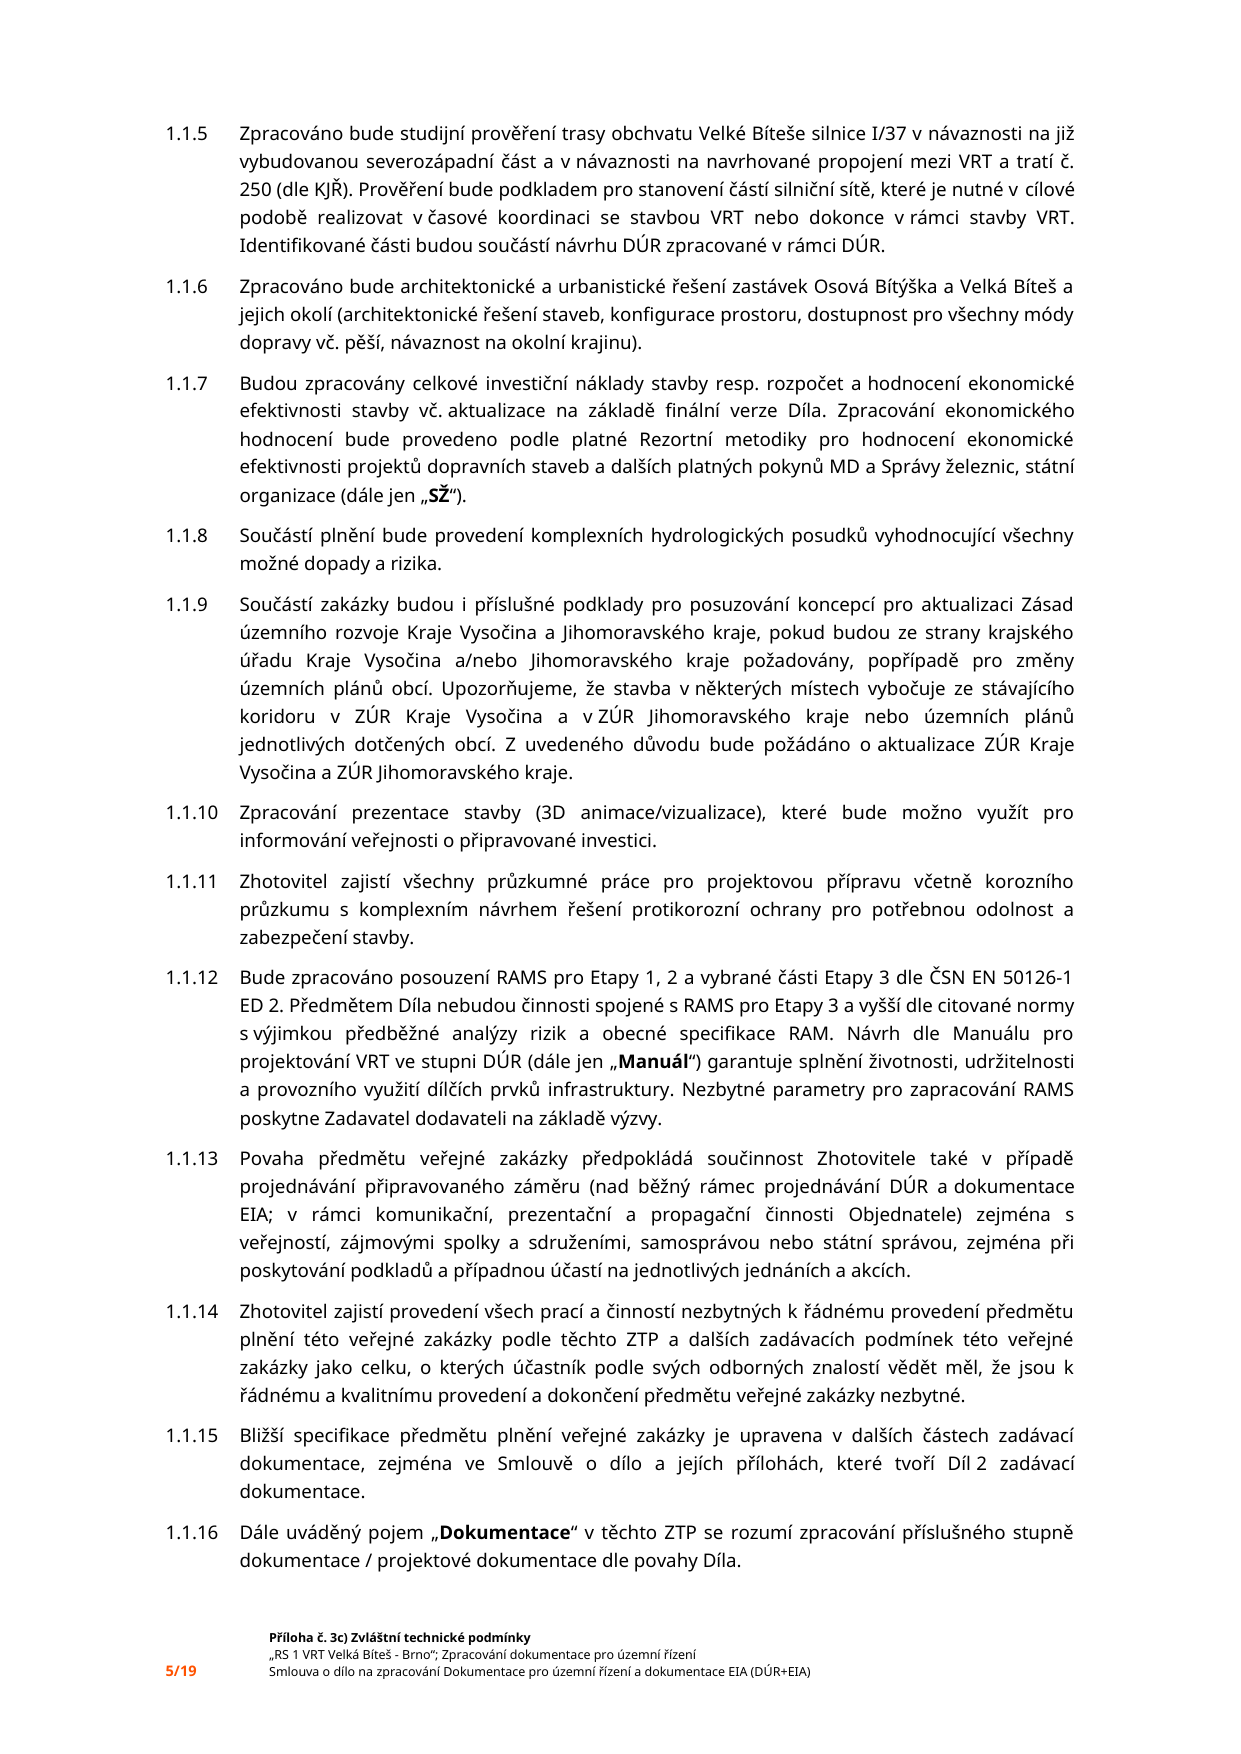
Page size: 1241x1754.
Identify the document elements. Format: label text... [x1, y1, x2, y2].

text Součástí zakázky budou i příslušné podklady pro posuzování koncepcí pro aktualizaci Zásad územního rozvoje Kraje Vysočina a Jihomoravského kraje, pokud budou ze strany krajského úřadu Kraje Vysočina a/nebo Jihomoravského kraje požadovány, popřípadě pro změny územních plánů obcí. Upozorňujeme, že stavba v některých místech vybočuje ze stávajícího koridoru v ZÚR Kraje Vysočina a v ZÚR Jihomoravského kraje nebo územních plánů jednotlivých dotčených obcí. Z uvedeného důvodu bude požádáno o aktualizace ZÚR Kraje Vysočina a ZÚR Jihomoravského kraje. [165, 591, 1075, 784]
text Součástí plnění bude provedení komplexních hydrologických posudků vyhodnocující všechny možné dopady a rizika. [165, 522, 1075, 576]
text Dále uváděný pojem „Dokumentace“ v těchto ZTP se rozumí zpracování příslušného stupně dokumentace / projektové dokumentace dle povahy Díla. [165, 1519, 1075, 1573]
text Zpracováno bude architektonické a urbanistické řešení zastávek Osová Bítýška a Velká Bíteš a jejich okolí (architektonické řešení staveb, konfigurace prostoru, dostupnost pro všechny módy dopravy vč. pěší, návaznost na okolní krajinu). [165, 273, 1075, 355]
text Bude zpracováno posouzení RAMS pro Etapy 1, 2 a vybrané části Etapy 3 dle ČSN EN 50126-1 ED 2. Předmětem Díla nebudou činnosti spojené s RAMS pro Etapy 3 a vyšší dle citované normy s výjimkou předběžné analýzy rizik a obecné specifikace RAM. Návrh dle Manuálu pro projektování VRT ve stupni DÚR (dále jen „Manuál“) garantuje splnění životnosti, udržitelnosti a provozního využití dílčích prvků infrastruktury. Nezbytné parametry pro zapracování RAMS poskytne Zadavatel dodavateli na základě výzvy. [165, 965, 1075, 1130]
text Zpracování prezentace stavby (3D animace/vizualizace), které bude možno využít pro informování veřejnosti o připravované investici. [165, 799, 1075, 853]
text Zhotovitel zajistí provedení všech prací a činností nezbytných k řádnému provedení předmětu plnění této veřejné zakázky podle těchto ZTP a dalších zadávacích podmínek této veřejné zakázky jako celku, o kterých účastník podle svých odborných znalostí vědět měl, že jsou k řádnému a kvalitnímu provedení a dokončení předmětu veřejné zakázky nezbytné. [165, 1298, 1075, 1407]
text Zhotovitel zajistí všechny průzkumné práce pro projektovou přípravu včetně korozního průzkumu s komplexním návrhem řešení protikorozní ochrany pro potřebnou odolnost a zabezpečení stavby. [165, 868, 1075, 950]
text Budou zpracovány celkové investiční náklady stavby resp. rozpočet a hodnocení ekonomické efektivnosti stavby vč. aktualizace na základě finální verze Díla. Zpracování ekonomického hodnocení bude provedeno podle platné Rezortní metodiky pro hodnocení ekonomické efektivnosti projektů dopravních staveb a dalších platných pokynů MD a Správy železnic, státní organizace (dále jen „SŽ“). [165, 370, 1075, 507]
text Povaha předmětu veřejné zakázky předpokládá součinnost Zhotovitele také v případě projednávání připravovaného záměru (nad běžný rámec projednávání DÚR a dokumentace EIA; v rámci komunikační, prezentační a propagační činnosti Objednatele) zejména s veřejností, zájmovými spolky a sdruženími, samosprávou nebo státní správou, zejména při poskytování podkladů a případnou účastí na jednotlivých jednáních a akcích. [165, 1145, 1075, 1283]
text Bližší specifikace předmětu plnění veřejné zakázky je upravena v dalších částech zadávací dokumentace, zejména ve Smlouvě o dílo a jejích přílohách, které tvoří Díl 2 zadávací dokumentace. [165, 1422, 1075, 1504]
text Zpracováno bude studijní prověření trasy obchvatu Velké Bíteše silnice I/37 v návaznosti na již vybudovanou severozápadní část a v návaznosti na navrhované propojení mezi VRT a tratí č. 250 (dle KJŘ). Prověření bude podkladem pro stanovení částí silniční sítě, které je nutné v cílové podobě realizovat v časové koordinaci se stavbou VRT nebo dokonce v rámci stavby VRT. Identifikované části budou součástí návrhu DÚR zpracované v rámci DÚR. [165, 121, 1075, 258]
